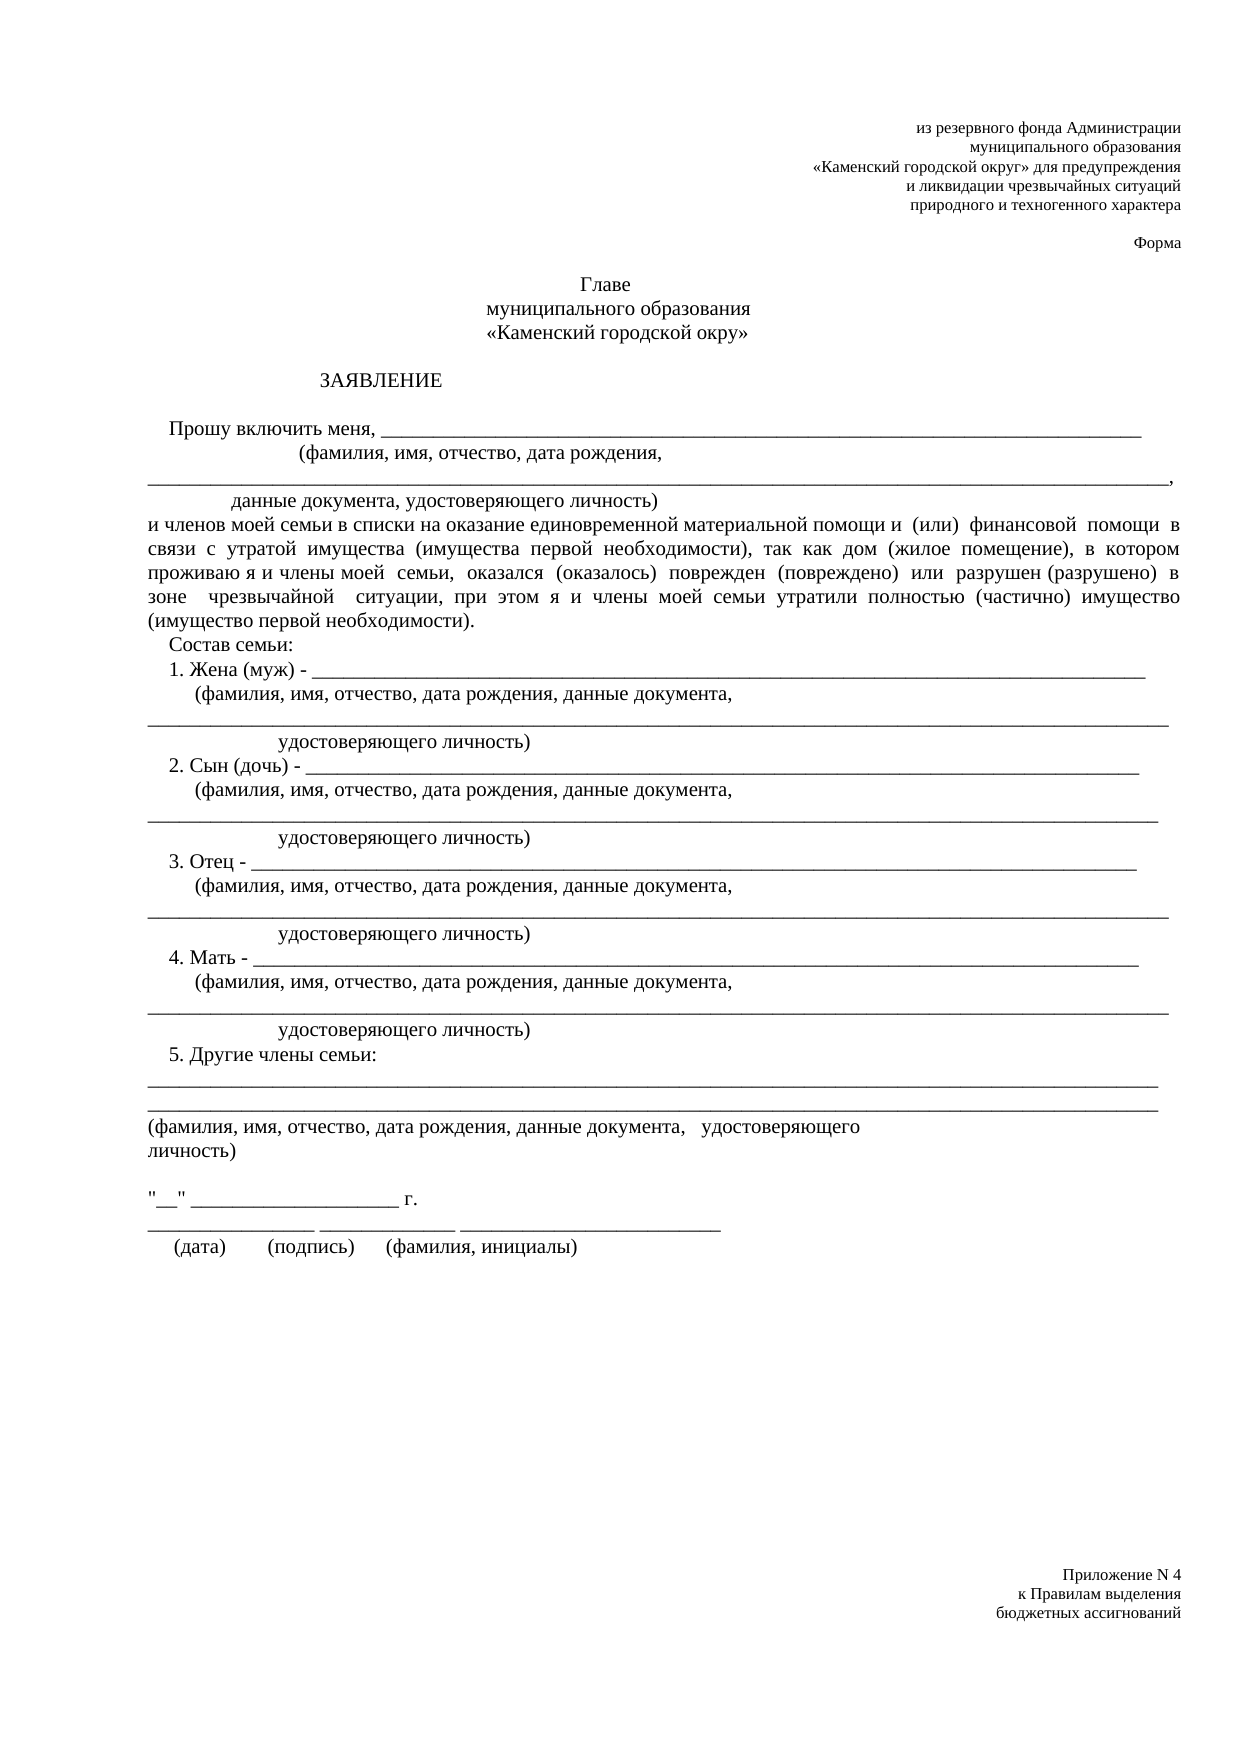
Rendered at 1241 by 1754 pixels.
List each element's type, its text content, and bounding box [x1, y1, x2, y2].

text данные документа, удостоверяющего личность) [148, 488, 1181, 512]
text 5. Другие члены семьи: [148, 1041, 1181, 1066]
text Состав семьи: [148, 632, 1181, 656]
text (фамилия, имя, отчество, дата рождения, данные документа, [148, 777, 1181, 801]
text удостоверяющего личность) [148, 1017, 1181, 1041]
text (фамилия, имя, отчество, дата рождения, данные документа, [148, 969, 1181, 993]
text ЗАЯВЛЕНИЕ [148, 368, 1181, 392]
text удостоверяющего личность) [148, 825, 1181, 849]
text «Каменский городской окру» [148, 319, 1181, 344]
text __________________________________________________________________________________________________, [148, 464, 1181, 488]
text и членов моей семьи в списки на оказание единовременной материальной помощи и (или) финансовой помощи в связи с утратой имущества (имущества первой необходимости), так как дом (жилое помещение), в котором проживаю я и члены моей семьи, оказался (оказалось) поврежден (повреждено) или разрушен (разрушено) в зоне чрезвычайной ситуации, при этом я и члены моей семьи утратили полностью (частично) имущество (имущество первой необходимости). [148, 512, 1181, 632]
text Прошу включить меня, _________________________________________________________________________ [148, 416, 1181, 440]
text (дата) (подпись) (фамилия, инициалы) [148, 1234, 1181, 1258]
text (фамилия, имя, отчество, дата рождения, данные документа, [148, 681, 1181, 704]
text (фамилия, имя, отчество, дата рождения, [148, 440, 1181, 464]
text природного и техногенного характера [148, 195, 1181, 214]
text 1. Жена (муж) - ________________________________________________________________________________ [148, 656, 1181, 681]
text «Каменский городской округ» для предупреждения [148, 156, 1181, 176]
text к Правилам выделения [148, 1584, 1181, 1603]
text муниципального образования [148, 296, 1181, 319]
text 3. Отец - _____________________________________________________________________________________ [148, 849, 1181, 873]
text 4. Мать - _____________________________________________________________________________________ [148, 945, 1181, 969]
text __________________________________________________________________________________________________ [148, 993, 1181, 1017]
text "__" ____________________ г. [148, 1186, 1181, 1210]
text (фамилия, имя, отчество, дата рождения, данные документа, [148, 873, 1181, 897]
text бюджетных ассигнований [148, 1603, 1181, 1622]
text __________________________________________________________________________________________________ [148, 897, 1181, 921]
text (фамилия, имя, отчество, дата рождения, данные документа, удостоверяющего [148, 1114, 1181, 1138]
text удостоверяющего личность) [148, 729, 1181, 753]
text 2. Сын (дочь) - ________________________________________________________________________________ [148, 753, 1181, 777]
text из резервного фонда Администрации [148, 118, 1181, 137]
text муниципального образования [148, 137, 1181, 156]
text Главе [148, 271, 1181, 296]
text _________________________________________________________________________________________________ [148, 801, 1181, 825]
text ________________ _____________ _________________________ [148, 1210, 1181, 1234]
text и ликвидации чрезвычайных ситуаций [148, 176, 1181, 195]
text Приложение N 4 [148, 1565, 1181, 1584]
text _________________________________________________________________________________________________ [148, 1066, 1181, 1089]
text удостоверяющего личность) [148, 921, 1181, 945]
text __________________________________________________________________________________________________ [148, 704, 1181, 729]
text Форма [148, 233, 1181, 252]
text личность) [148, 1138, 1181, 1162]
text _________________________________________________________________________________________________ [148, 1089, 1181, 1114]
